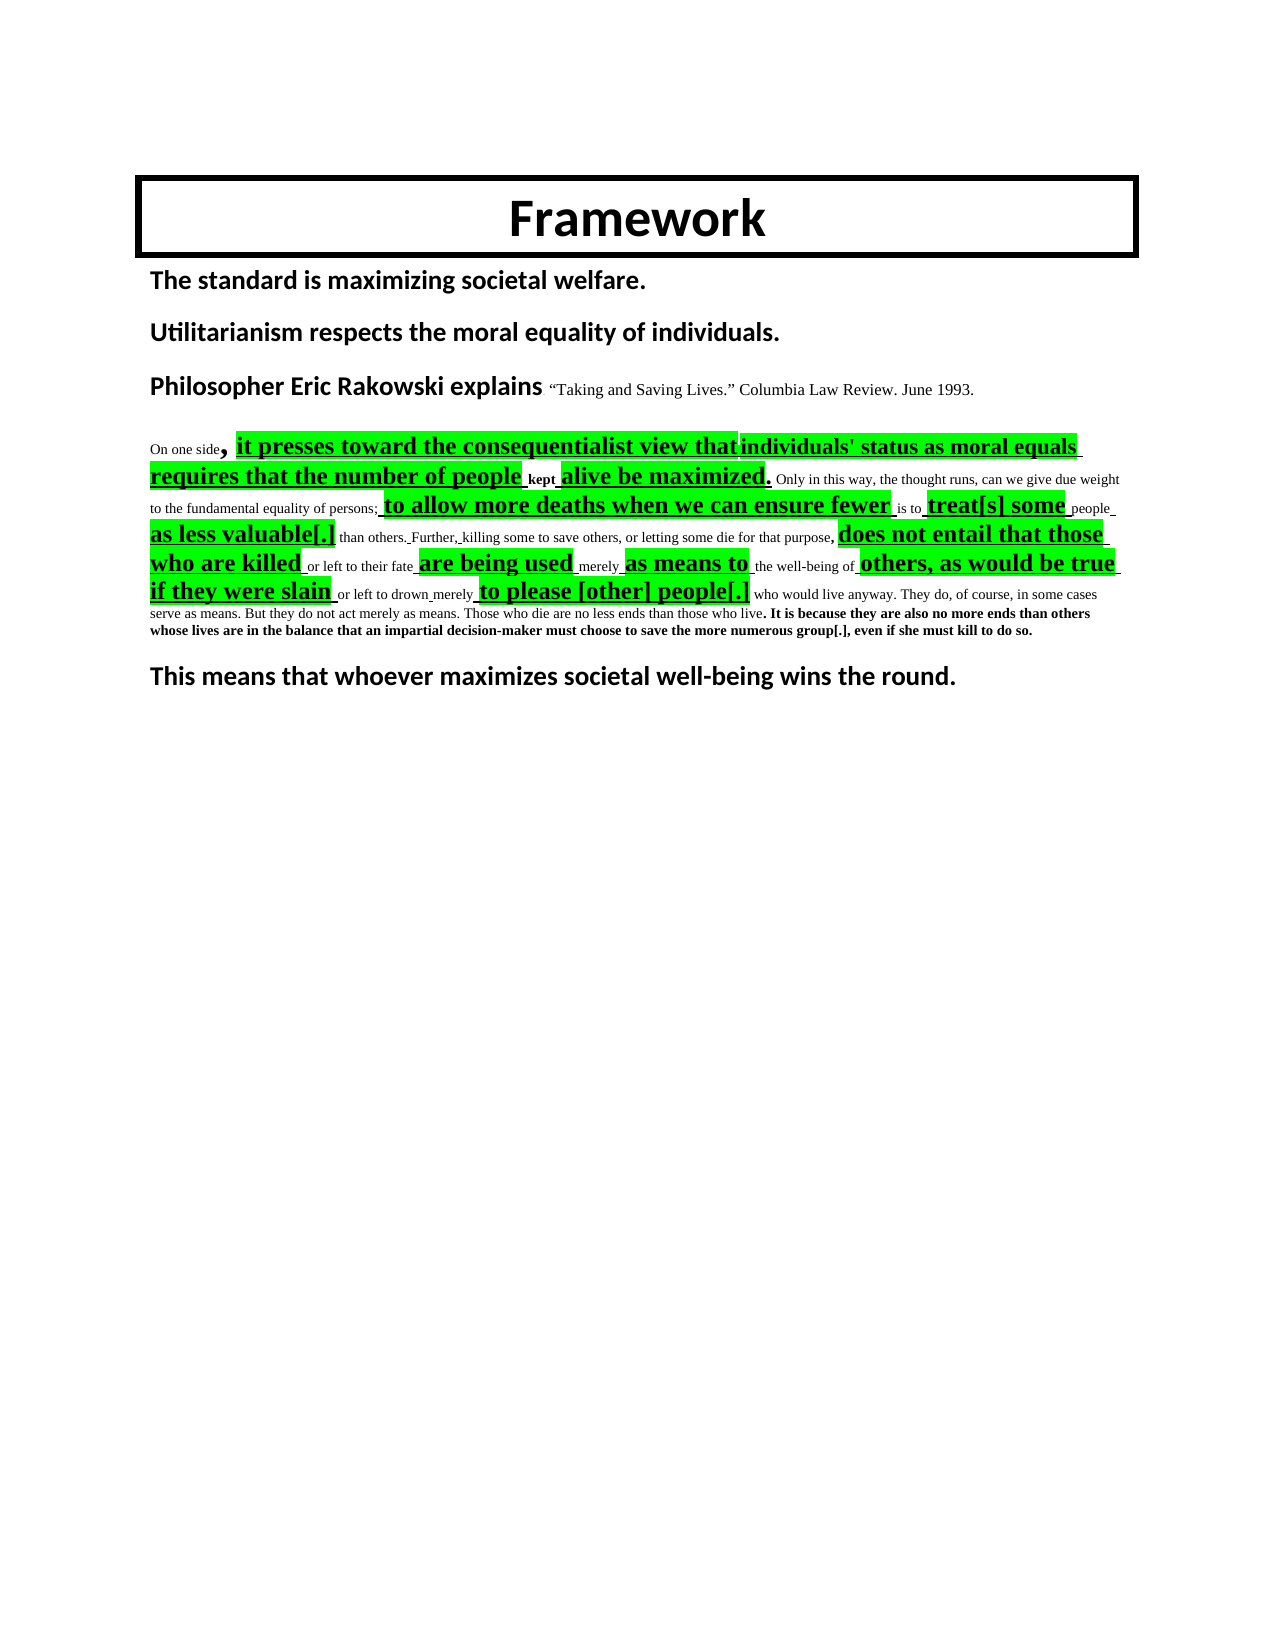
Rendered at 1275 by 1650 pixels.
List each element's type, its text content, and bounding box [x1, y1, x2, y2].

text Utilitarianism respects the moral equality of individuals. [150, 315, 1125, 348]
subtitle Framework [142, 181, 1133, 252]
text The standard is maximizing societal welfare. [150, 263, 1125, 296]
text Philosopher Eric Rakowski explains. “Taking and Saving Lives.” Columbia Law Review. June 1993. [150, 369, 1125, 402]
text This means that whoever maximizes societal well-being wins the round. [150, 659, 1125, 692]
text On one side, it presses toward the consequentialist view that individuals' status as moral equals requires that the number of people kept alive be maximized. Only in this way, the thought runs, can we give due weight to the fundamental equality of persons; to allow more deaths when we can ensure fewer is to treat[s] some people as less valuable[.] than others. Further, killing some to save others, or letting some die for that purpose, does not entail that those who are killed or left to their fate are being used merely as means to the well-being of others, as would be true if they were slain or left to drown merely to please [other] people[.] who would live anyway. They do, of course, in some cases serve as means. But they do not act merely as means. Those who die are no less ends than those who live. It is because they are also no more ends than others whose lives are in the balance that an impartial decision-maker must choose to save the more numerous group[.], even if she must kill to do so. [150, 423, 1125, 639]
